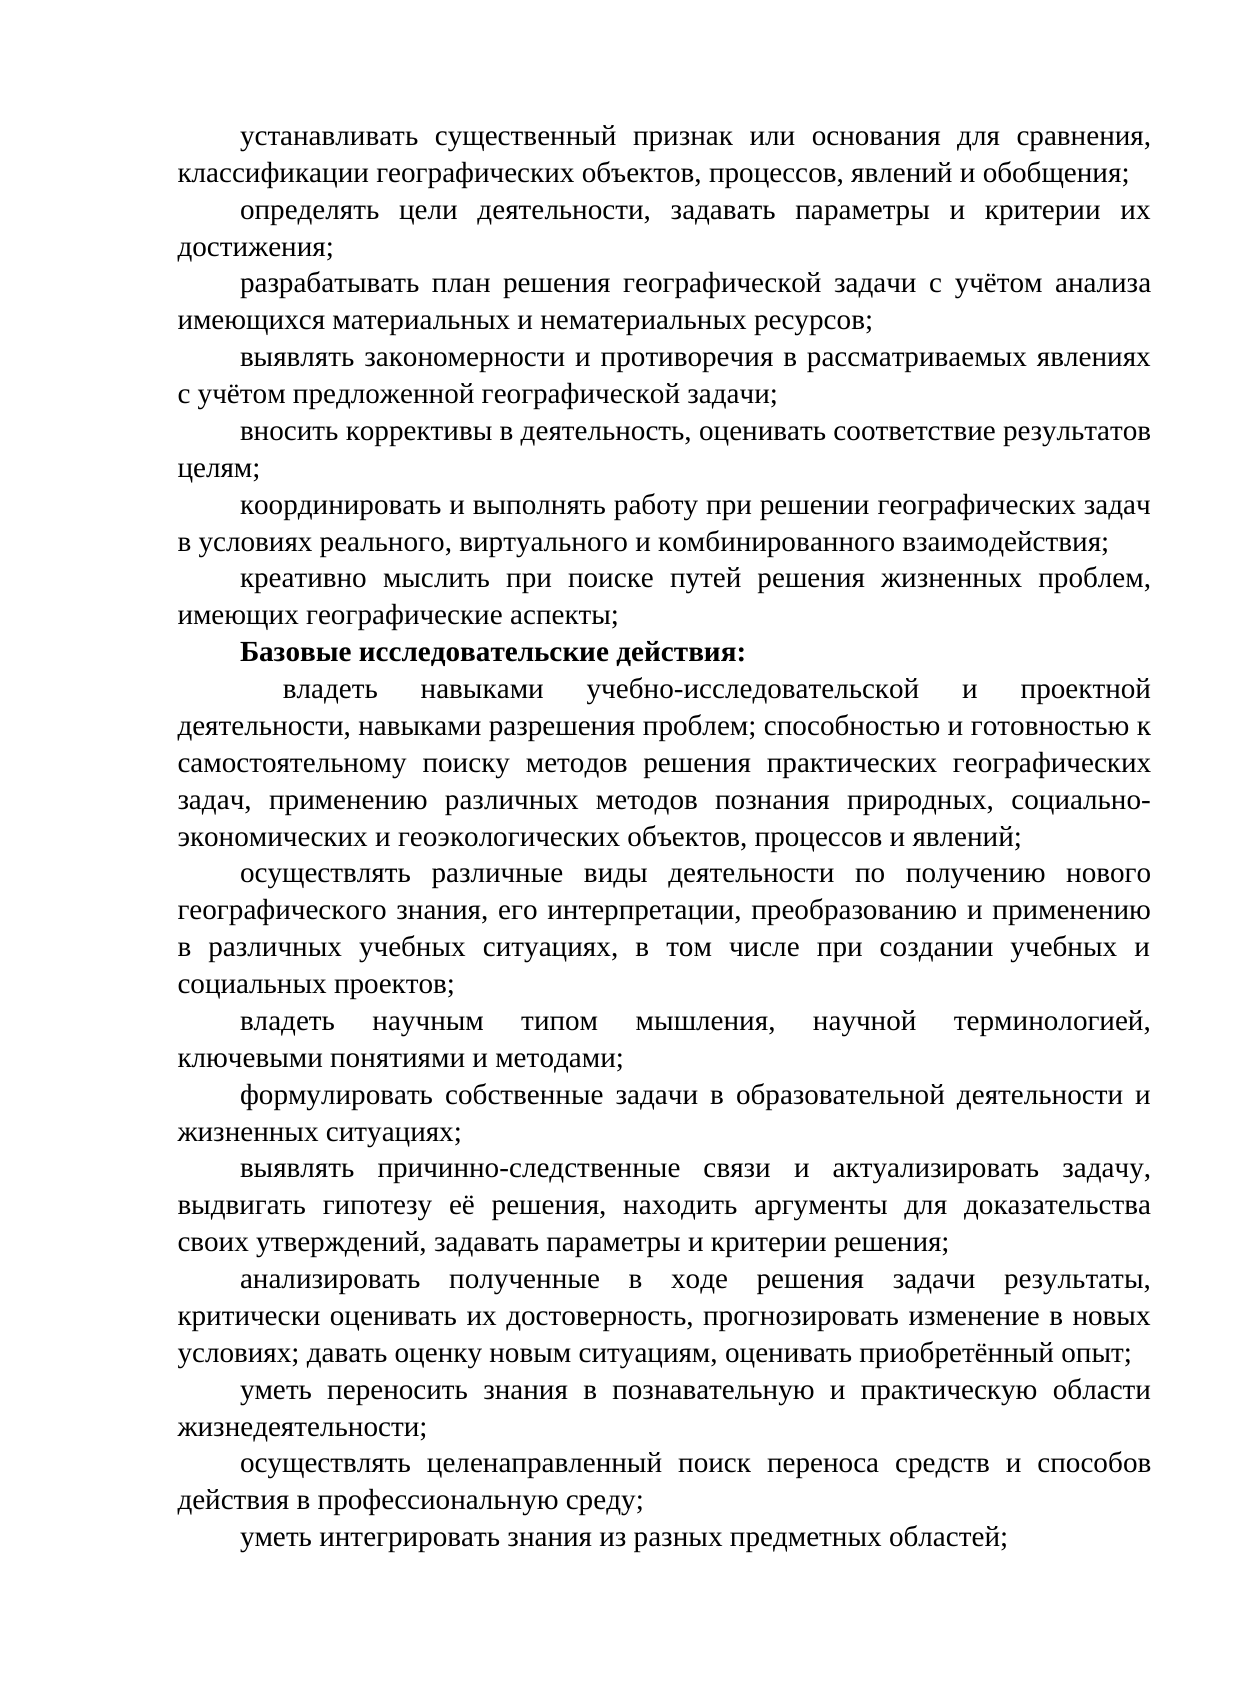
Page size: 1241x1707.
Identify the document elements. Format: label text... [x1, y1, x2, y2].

text выявлять причинно-следственные связи и актуализировать задачу, выдвигать гипотезу её решения, находить аргументы для доказательства своих утверждений, задавать параметры и критерии решения; [177, 1151, 1152, 1258]
text владеть научным типом мышления, научной терминологией, ключевыми понятиями и методами; [177, 1003, 1152, 1073]
text устанавливать существенный признак или основания для сравнения, классификации географических объектов, процессов, явлений и обобщения; [177, 118, 1152, 188]
text осуществлять различные виды деятельности по получению нового географического знания, его интерпретации, преобразованию и применению в различных учебных ситуациях, в том числе при создании учебных и социальных проектов; [177, 856, 1152, 1000]
text вносить коррективы в деятельность, оценивать соответствие результатов целям; [177, 413, 1152, 483]
text координировать и выполнять работу при решении географических задач в условиях реального, виртуального и комбинированного взаимодействия; [177, 487, 1152, 557]
text разрабатывать план решения географической задачи с учётом анализа имеющихся материальных и нематериальных ресурсов; [177, 266, 1152, 336]
text владеть навыками учебно-исследовательской и проектной деятельности, навыками разрешения проблем; способностью и готовностью к самостоятельному поиску методов решения практических географических задач, применению различных методов познания природных, социально-экономических и геоэкологических объектов, процессов и явлений; [177, 671, 1152, 852]
text выявлять закономерности и противоречия в рассматриваемых явлениях с учётом предложенной географической задачи; [177, 339, 1152, 410]
text уметь интегрировать знания из разных предметных областей; [177, 1519, 1152, 1553]
text анализировать полученные в ходе решения задачи результаты, критически оценивать их достоверность, прогнозировать изменение в новых условиях; давать оценку новым ситуациям, оценивать приобретённый опыт; [177, 1261, 1152, 1368]
text определять цели деятельности, задавать параметры и критерии их достижения; [177, 192, 1152, 262]
text креативно мыслить при поиске путей решения жизненных проблем, имеющих географические аспекты; [177, 561, 1152, 631]
text формулировать собственные задачи в образовательной деятельности и жизненных ситуациях; [177, 1077, 1152, 1147]
text осуществлять целенаправленный поиск переноса средств и способов действия в профессиональную среду; [177, 1446, 1152, 1516]
text уметь переносить знания в познавательную и практическую области жизнедеятельности; [177, 1372, 1152, 1442]
text Базовые исследовательские действия: [177, 634, 1152, 668]
